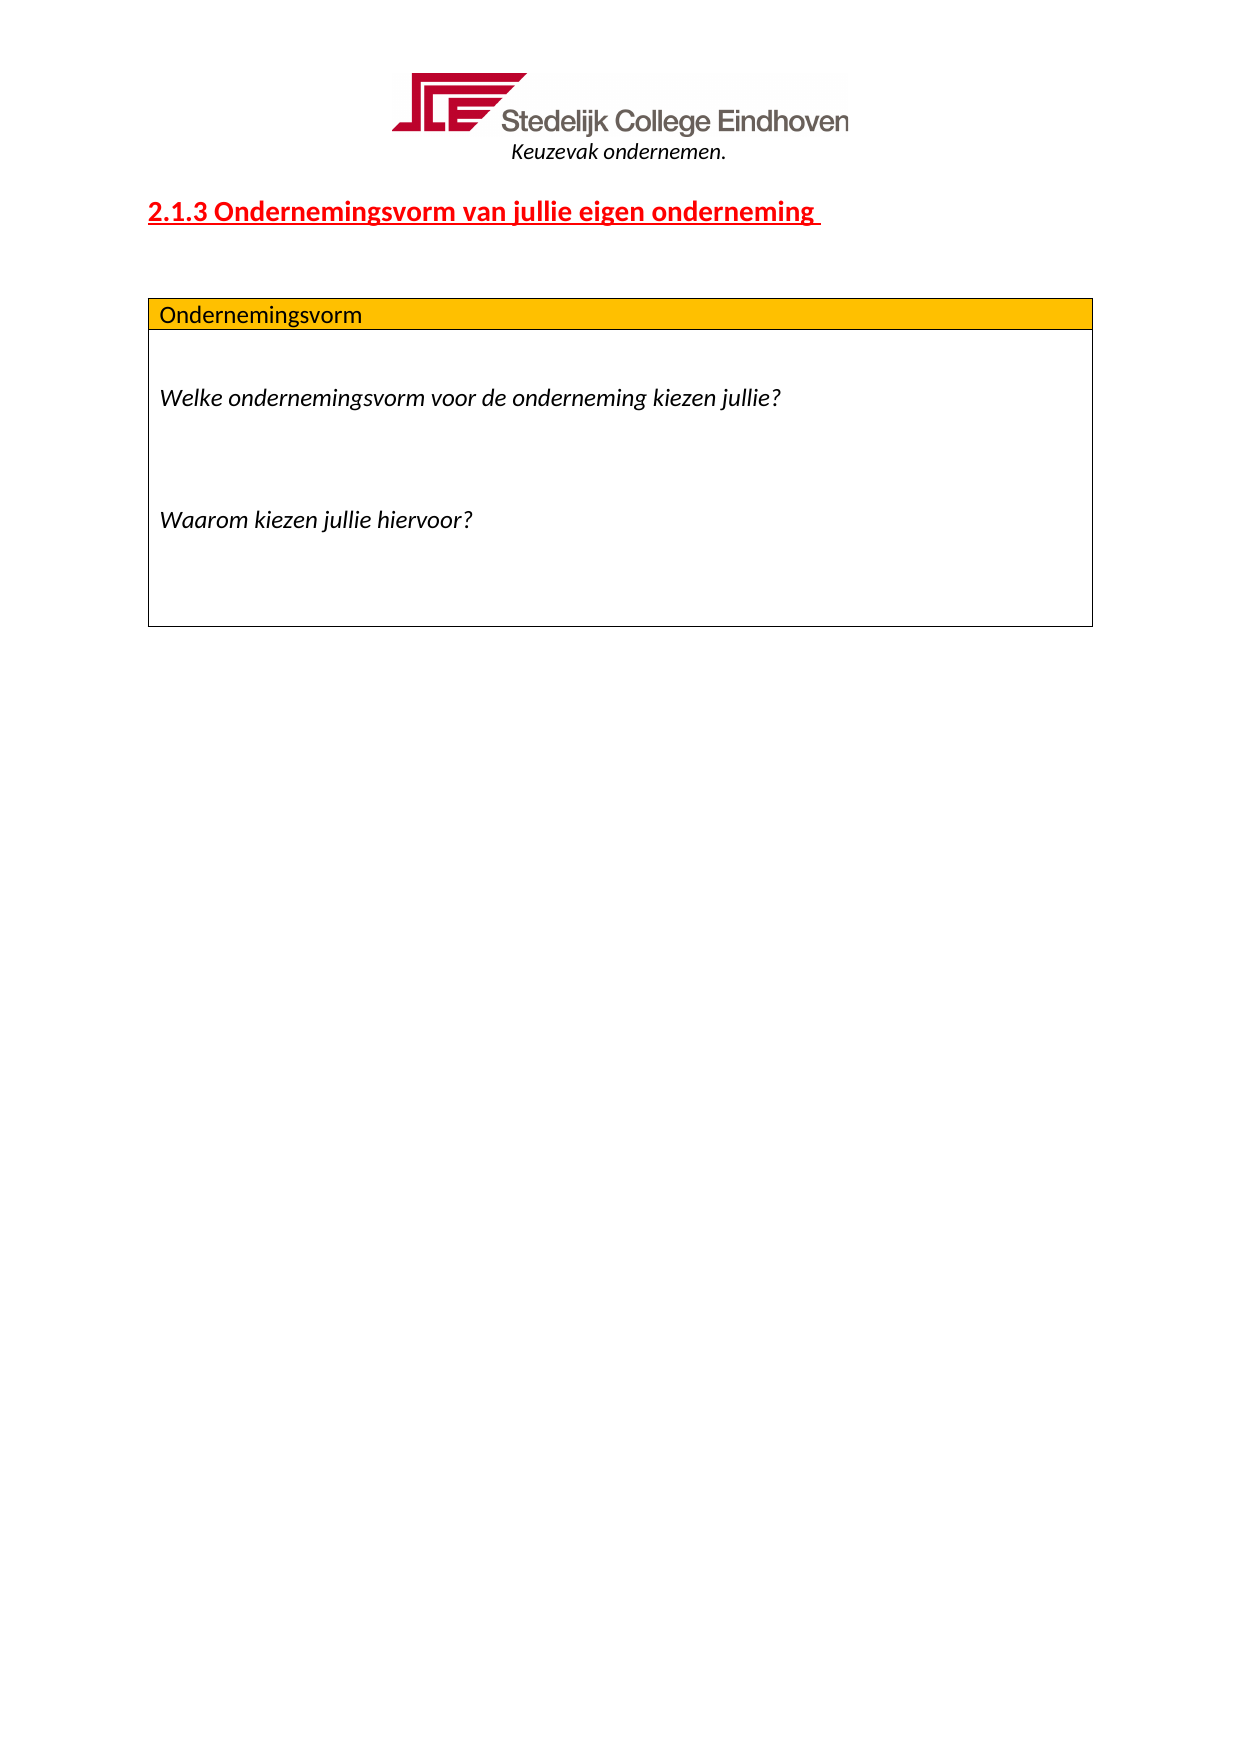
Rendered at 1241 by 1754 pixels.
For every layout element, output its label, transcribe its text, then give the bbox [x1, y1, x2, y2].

picture [392, 73, 849, 137]
table_cell Welke ondernemingsvorm voor de onderneming kiezen jullie? Waarom kiezen jullie hiervoor? [149, 330, 1092, 626]
text 2.1.3 Ondernemingsvorm van jullie eigen onderneming [148, 193, 1093, 229]
table_header Ondernemingsvorm [149, 299, 1092, 329]
